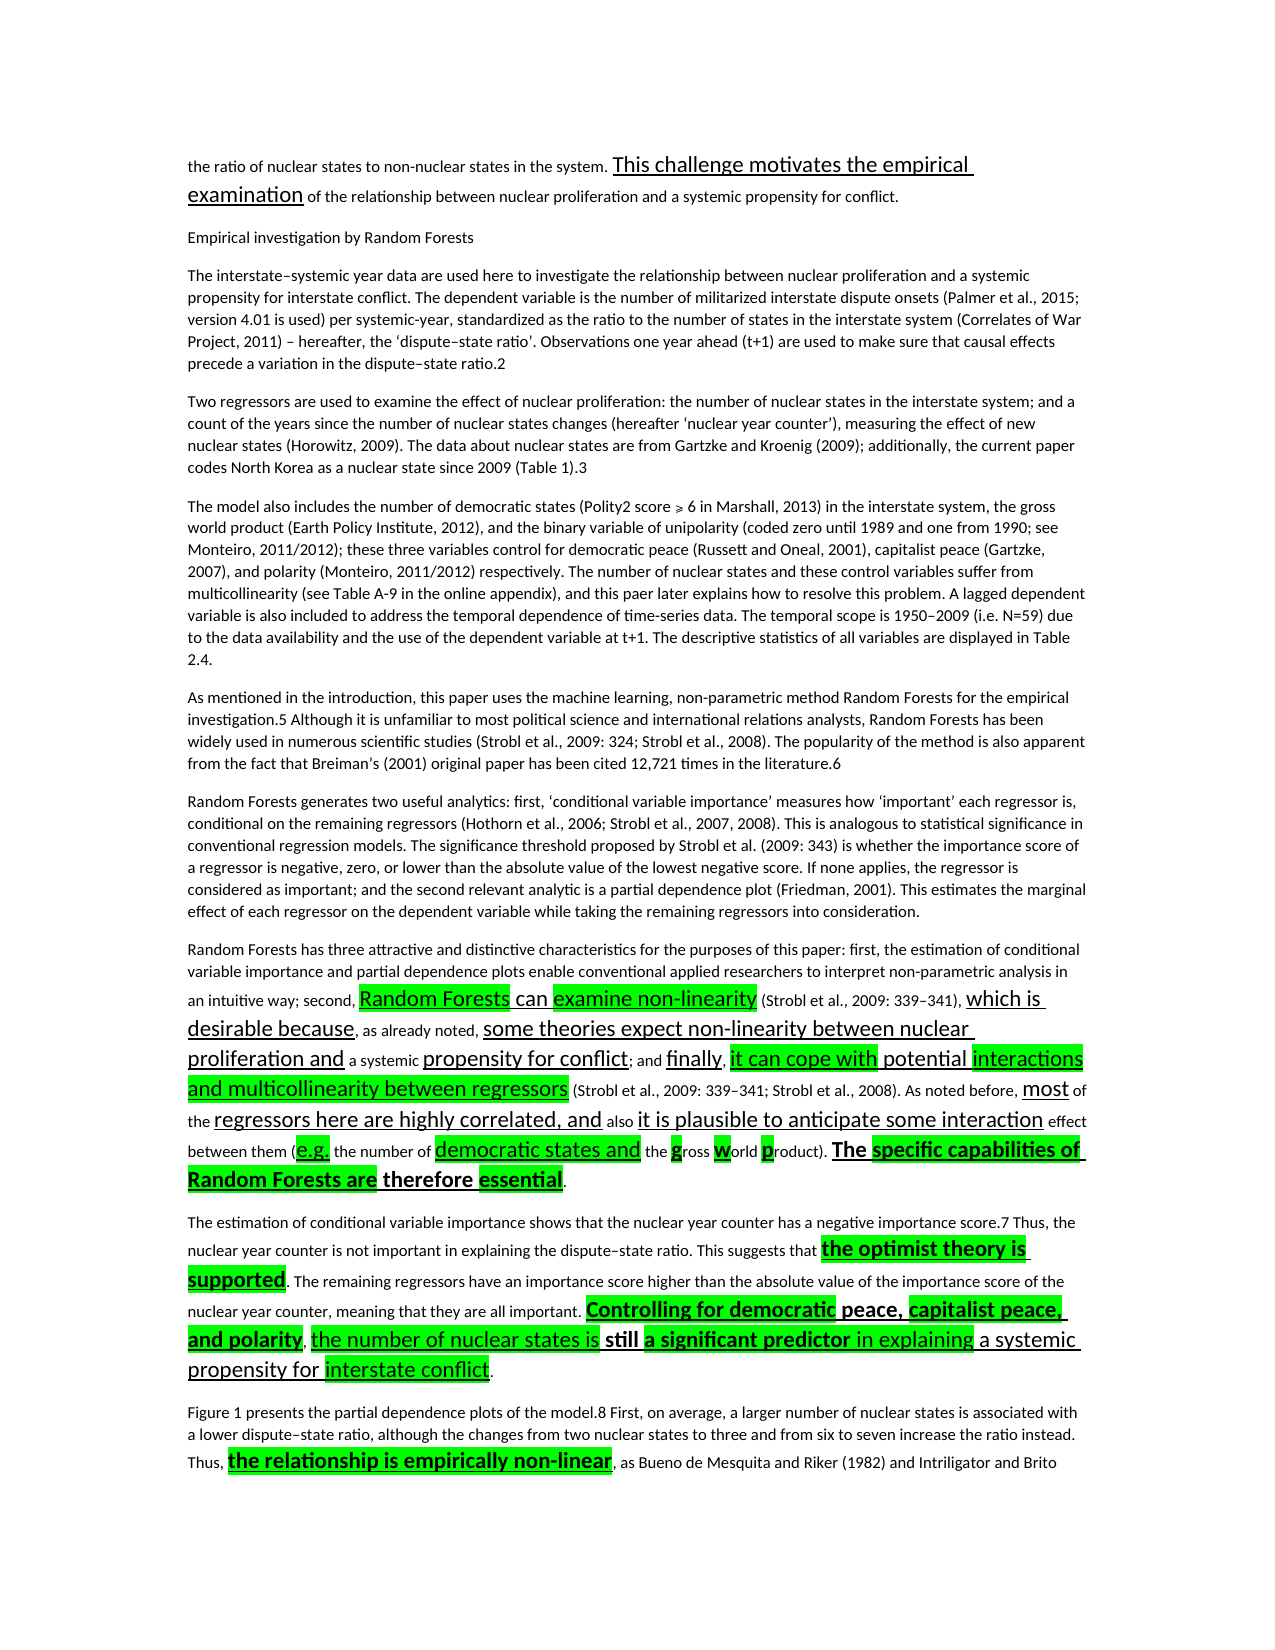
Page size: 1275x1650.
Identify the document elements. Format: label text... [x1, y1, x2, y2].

text Random Forests has three attractive and distinctive characteristics for the purposes of this paper: first, the estimation of conditional variable importance and partial dependence plots enable conventional applied researchers to interpret non-parametric analysis in an intuitive way; second, Random Forests can examine non-linearity (Strobl et al., 2009: 339–341), which is desirable because, as already noted, some theories expect non-linearity between nuclear proliferation and a systemic propensity for conflict; and finally, it can cope with potential interactions and multicollinearity between regressors (Strobl et al., 2009: 339–341; Strobl et al., 2008). As noted before, most of the regressors here are highly correlated, and also it is plausible to anticipate some interaction effect between them (e.g. the number of democratic states and the gross world product). The specific capabilities of Random Forests are therefore essential. [187, 939, 1087, 1193]
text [187, 1402, 1087, 1475]
text Random Forests generates two useful analytics: first, ‘conditional variable importance’ measures how ‘important’ each regressor is, conditional on the remaining regressors (Hothorn et al., 2006; Strobl et al., 2007, 2008). This is analogous to statistical significance in conventional regression models. The significance threshold proposed by Strobl et al. (2009: 343) is whether the importance score of a regressor is negative, zero, or lower than the absolute value of the lowest negative score. If none applies, the regressor is considered as important; and the second relevant analytic is a partial dependence plot (Friedman, 2001). This estimates the marginal effect of each regressor on the dependent variable while taking the remaining regressors into consideration. [187, 792, 1087, 921]
text As mentioned in the introduction, this paper uses the machine learning, non-parametric method Random Forests for the empirical investigation.5 Although it is unfamiliar to most political science and international relations analysts, Random Forests has been widely used in numerous scientific studies (Strobl et al., 2009: 324; Strobl et al., 2008). The popularity of the method is also apparent from the fact that Breiman’s (2001) original paper has been cited 12,721 times in the literature.6 [187, 687, 1087, 773]
text Two regressors are used to examine the effect of nuclear proliferation: the number of nuclear states in the interstate system; and a count of the years since the number of nuclear states changes (hereafter ‘nuclear year counter’), measuring the effect of new nuclear states (Horowitz, 2009). The data about nuclear states are from Gartzke and Kroenig (2009); additionally, the current paper codes North Korea as a nuclear state since 2009 (Table 1).3 [187, 392, 1087, 478]
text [187, 150, 1087, 208]
text The estimation of conditional variable importance shows that the nuclear year counter has a negative importance score.7 Thus, the nuclear year counter is not important in explaining the dispute–state ratio. This suggests that the optimist theory is supported. The remaining regressors have an importance score higher than the absolute value of the importance score of the nuclear year counter, meaning that they are all important. Controlling for democratic peace, capitalist peace, and polarity, the number of nuclear states is still a significant predictor in explaining a systemic propensity for interstate conflict. [187, 1212, 1087, 1383]
text Empirical investigation by Random Forests [187, 227, 1087, 247]
text The model also includes the number of democratic states (Polity2 score ⩾ 6 in Marshall, 2013) in the interstate system, the gross world product (Earth Policy Institute, 2012), and the binary variable of unipolarity (coded zero until 1989 and one from 1990; see Monteiro, 2011/2012); these three variables control for democratic peace (Russett and Oneal, 2001), capitalist peace (Gartzke, 2007), and polarity (Monteiro, 2011/2012) respectively. The number of nuclear states and these control variables suffer from multicollinearity (see Table A-9 in the online appendix), and this paer later explains how to resolve this problem. A lagged dependent variable is also included to address the temporal dependence of time-series data. The temporal scope is 1950–2009 (i.e. N=59) due to the data availability and the use of the dependent variable at t+1. The descriptive statistics of all variables are displayed in Table 2.4. [187, 496, 1087, 669]
text The interstate–systemic year data are used here to investigate the relationship between nuclear proliferation and a systemic propensity for interstate conflict. The dependent variable is the number of militarized interstate dispute onsets (Palmer et al., 2015; version 4.01 is used) per systemic-year, standardized as the ratio to the number of states in the interstate system (Correlates of War Project, 2011) – hereafter, the ‘dispute–state ratio’. Observations one year ahead (t+1) are used to make sure that causal effects precede a variation in the dispute–state ratio.2 [187, 266, 1087, 373]
